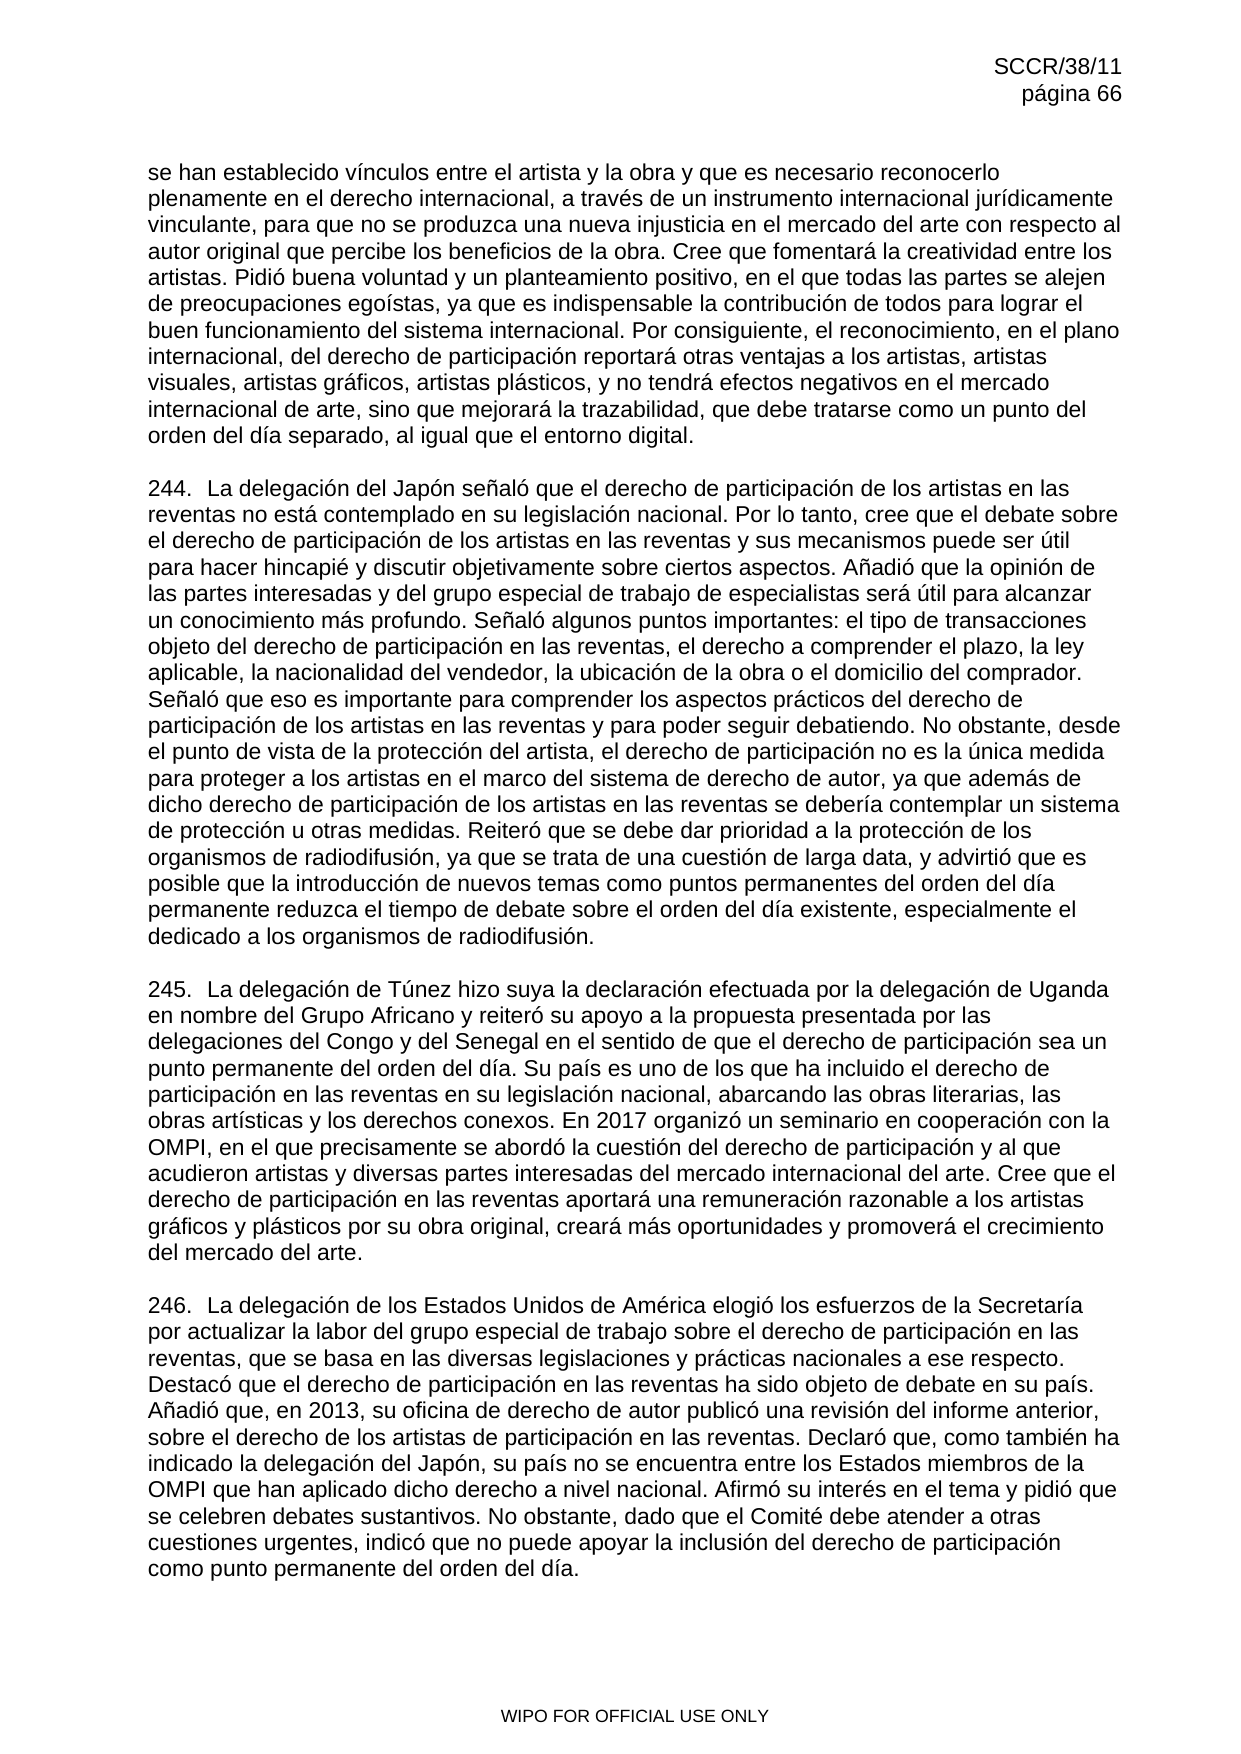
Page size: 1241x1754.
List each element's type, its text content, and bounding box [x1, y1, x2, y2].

list La delegación del Japón señaló que el derecho de participación de los artistas en las reventas no está contemplado en su legislación nacional. Por lo tanto, cree que el debate sobre el derecho de participación de los artistas en las reventas y sus mecanismos puede ser útil para hacer hincapié y discutir objetivamente sobre ciertos aspectos. Añadió que la opinión de las partes interesadas y del grupo especial de trabajo de especialistas será útil para alcanzar un conocimiento más profundo. Señaló algunos puntos importantes: el tipo de transacciones objeto del derecho de participación en las reventas, el derecho a comprender el plazo, la ley aplicable, la nacionalidad del vendedor, la ubicación de la obra o el domicilio del comprador. Señaló que eso es importante para comprender los aspectos prácticos del derecho de participación de los artistas en las reventas y para poder seguir debatiendo. No obstante, desde el punto de vista de la protección del artista, el derecho de participación no es la única medida para proteger a los artistas en el marco del sistema de derecho de autor, ya que además de dicho derecho de participación de los artistas en las reventas se debería contemplar un sistema de protección u otras medidas. Reiteró que se debe dar prioridad a la protección de los organismos de radiodifusión, ya que se trata de una cuestión de larga data, y advirtió que es posible que la introducción de nuevos temas como puntos permanentes del orden del día permanente reduzca el tiempo de debate sobre el orden del día existente, especialmente el dedicado a los organismos de radiodifusión. [148, 475, 1122, 949]
list La delegación de Túnez hizo suya la declaración efectuada por la delegación de Uganda en nombre del Grupo Africano y reiteró su apoyo a la propuesta presentada por las delegaciones del Congo y del Senegal en el sentido de que el derecho de participación sea un punto permanente del orden del día. Su país es uno de los que ha incluido el derecho de participación en las reventas en su legislación nacional, abarcando las obras literarias, las obras artísticas y los derechos conexos. En 2017 organizó un seminario en cooperación con la OMPI, en el que precisamente se abordó la cuestión del derecho de participación y al que acudieron artistas y diversas partes interesadas del mercado internacional del arte. Cree que el derecho de participación en las reventas aportará una remuneración razonable a los artistas gráficos y plásticos por su obra original, creará más oportunidades y promoverá el crecimiento del mercado del arte. [148, 976, 1122, 1265]
list La delegación de los Estados Unidos de América elogió los esfuerzos de la Secretaría por actualizar la labor del grupo especial de trabajo sobre el derecho de participación en las reventas, que se basa en las diversas legislaciones y prácticas nacionales a ese respecto. Destacó que el derecho de participación en las reventas ha sido objeto de debate en su país. Añadió que, en 2013, su oficina de derecho de autor publicó una revisión del informe anterior, sobre el derecho de los artistas de participación en las reventas. Declaró que, como también ha indicado la delegación del Japón, su país no se encuentra entre los Estados miembros de la OMPI que han aplicado dicho derecho a nivel nacional. Afirmó su interés en el tema y pidió que se celebren debates sustantivos. No obstante, dado que el Comité debe atender a otras cuestiones urgentes, indicó que no puede apoyar la inclusión del derecho de participación como punto permanente del orden del día. [148, 1292, 1122, 1582]
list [148, 158, 1122, 448]
